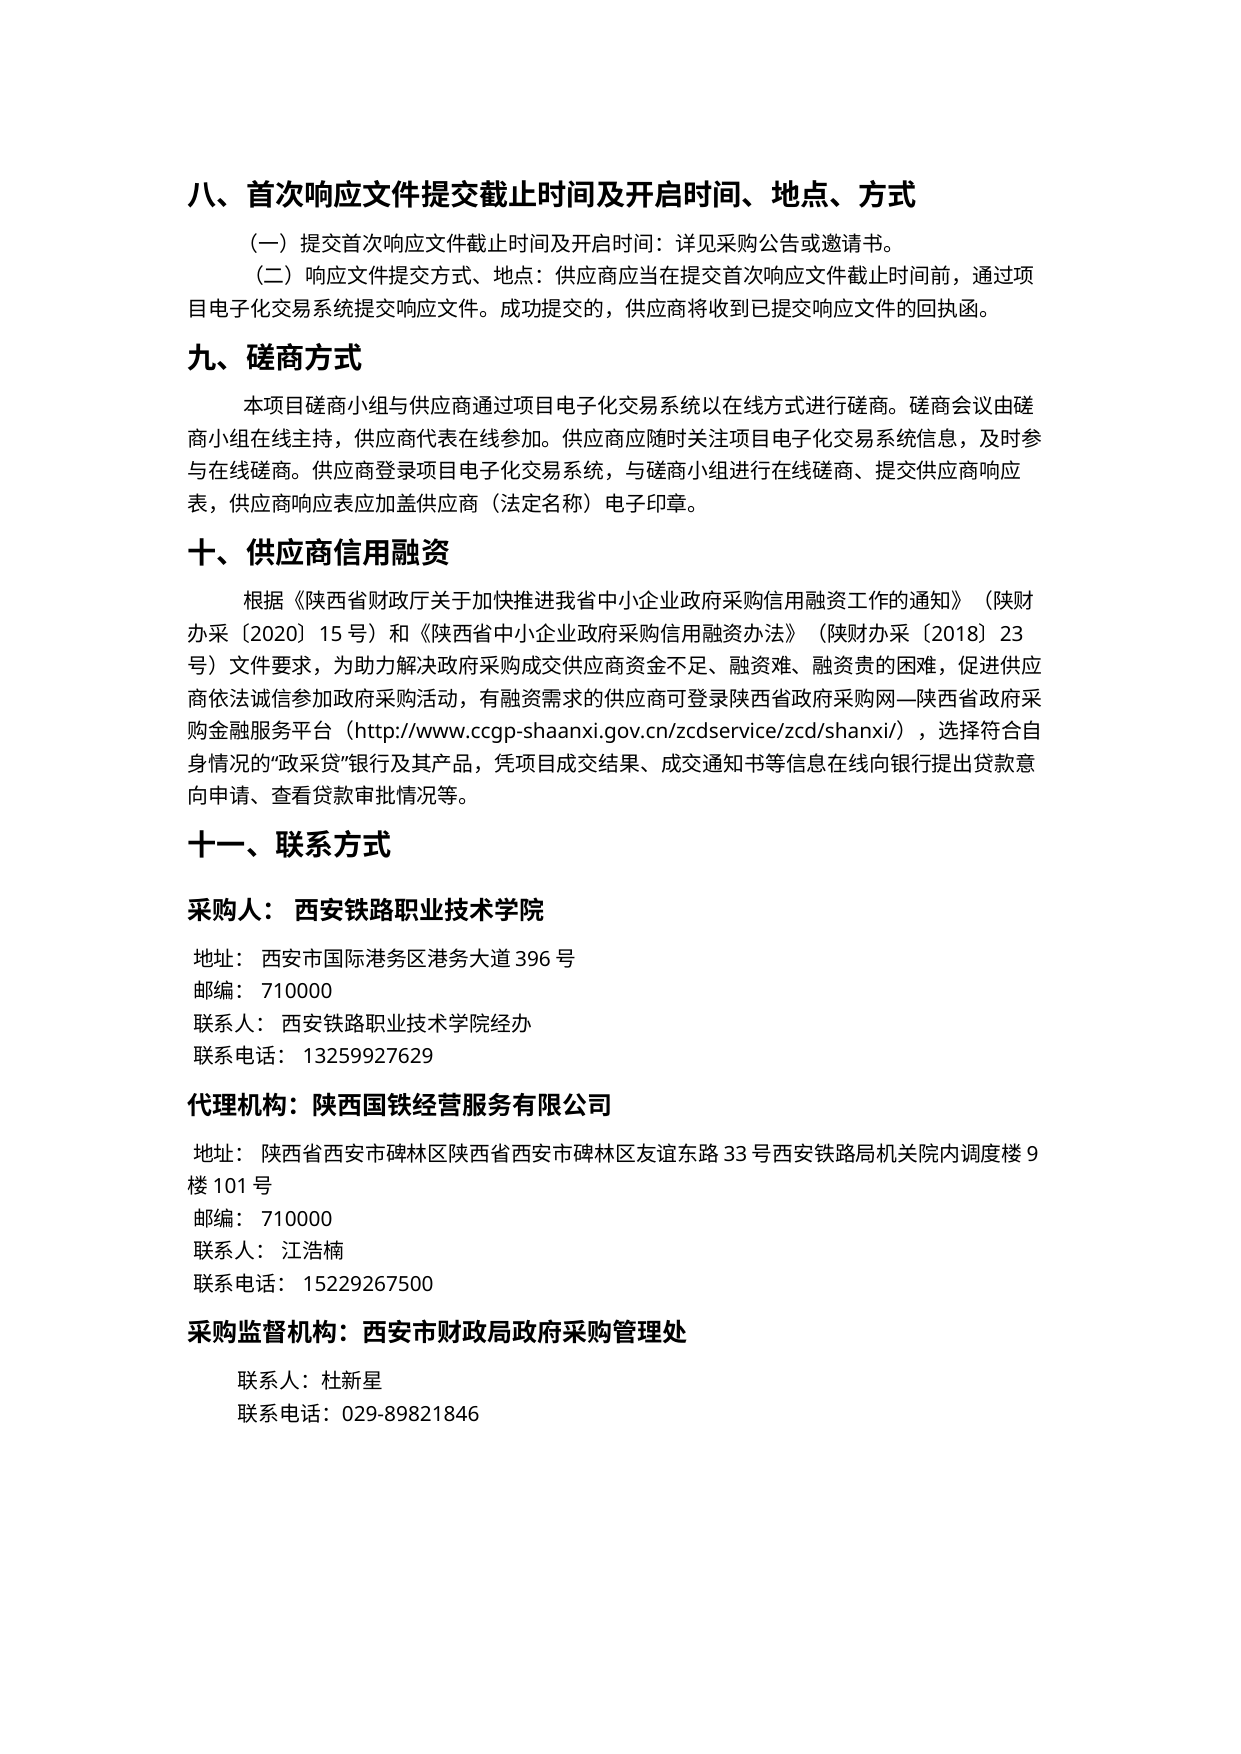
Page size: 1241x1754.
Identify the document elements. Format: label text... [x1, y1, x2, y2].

text 十一、联系方式 [187, 812, 1053, 877]
text 代理机构：陕西国铁经营服务有限公司 [187, 1072, 1053, 1137]
text 八、首次响应文件提交截止时间及开启时间、地点、方式 [187, 162, 1053, 227]
text 联系人：杜新星 [187, 1364, 1053, 1397]
text （一）提交首次响应文件截止时间及开启时间：详见采购公告或邀请书。 [187, 227, 1053, 259]
text 联系电话：029-89821846 [187, 1397, 1053, 1429]
text 联系电话： 15229267500 [187, 1267, 1053, 1299]
text 联系人： 江浩楠 [187, 1234, 1053, 1267]
text 九、磋商方式 [187, 324, 1053, 389]
text 地址： 西安市国际港务区港务大道396号 [187, 942, 1053, 974]
text （二）响应文件提交方式、地点：供应商应当在提交首次响应文件截止时间前，通过项目电子化交易系统提交响应文件。成功提交的，供应商将收到已提交响应文件的回执函。 [187, 259, 1053, 324]
text 邮编： 710000 [187, 1202, 1053, 1234]
text 邮编： 710000 [187, 974, 1053, 1007]
text 采购人： 西安铁路职业技术学院 [187, 877, 1053, 942]
text 联系人： 西安铁路职业技术学院经办 [187, 1007, 1053, 1039]
text 采购监督机构：西安市财政局政府采购管理处 [187, 1299, 1053, 1364]
text 根据《陕西省财政厅关于加快推进我省中小企业政府采购信用融资工作的通知》（陕财办采〔2020〕15 号）和《陕西省中小企业政府采购信用融资办法》（陕财办采〔2018〕23 号）文件要求，为助力解决政府采购成交供应商资金不足、融资难、融资贵的困难，促进供应商依法诚信参加政府采购活动，有融资需求的供应商可登录陕西省政府采购网—陕西省政府采购金融服务平台（http://www.ccgp-shaanxi.gov.cn/zcdservice/zcd/shanxi/），选择符合自身情况的“政采贷”银行及其产品，凭项目成交结果、成交通知书等信息在线向银行提出贷款意向申请、查看贷款审批情况等。 [187, 584, 1053, 812]
text 联系电话： 13259927629 [187, 1039, 1053, 1072]
text 本项目磋商小组与供应商通过项目电子化交易系统以在线方式进行磋商。磋商会议由磋商小组在线主持，供应商代表在线参加。供应商应随时关注项目电子化交易系统信息，及时参与在线磋商。供应商登录项目电子化交易系统，与磋商小组进行在线磋商、提交供应商响应表，供应商响应表应加盖供应商（法定名称）电子印章。 [187, 389, 1053, 519]
text 十、供应商信用融资 [187, 519, 1053, 584]
text 地址： 陕西省西安市碑林区陕西省西安市碑林区友谊东路33号西安铁路局机关院内调度楼9楼101号 [187, 1137, 1053, 1202]
